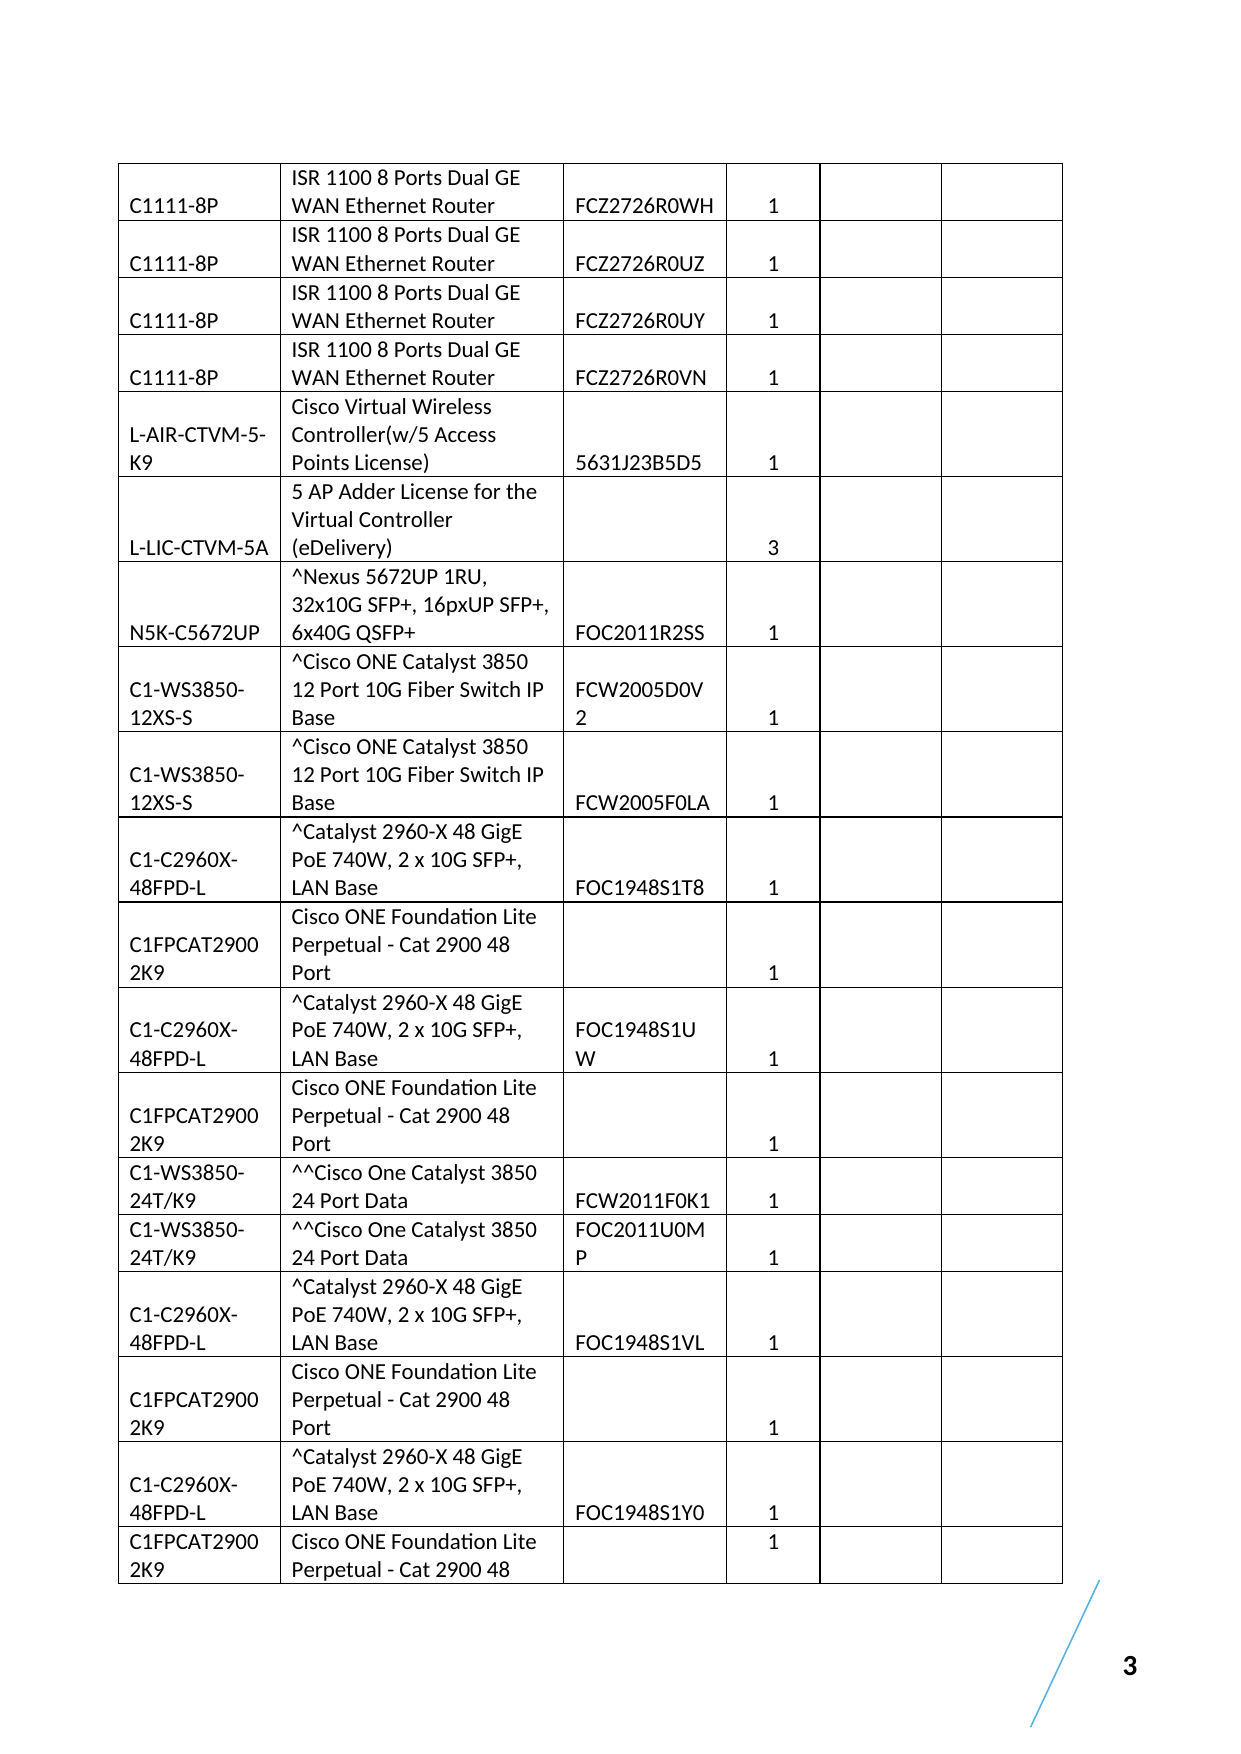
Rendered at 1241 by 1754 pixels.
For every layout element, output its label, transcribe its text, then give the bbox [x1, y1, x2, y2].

table_cell C1FPCAT29002K9 [119, 1073, 280, 1157]
table_cell [821, 1215, 941, 1271]
table_cell C1-WS3850-24T/K9 [119, 1215, 280, 1271]
table_cell 1 [727, 562, 819, 646]
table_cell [281, 1527, 563, 1583]
table_cell [942, 477, 1062, 561]
table_cell C1FPCAT29002K9 [119, 1357, 280, 1441]
table_cell 1 [727, 1158, 819, 1214]
table_cell FOC2011R2SS [564, 562, 726, 646]
table_cell 1 [727, 278, 819, 334]
table_cell 1 [727, 164, 819, 219]
table_cell [821, 164, 941, 219]
table_cell [942, 221, 1062, 277]
table_cell FOC2011U0MP [564, 1215, 726, 1271]
table_cell 1 [727, 1272, 819, 1356]
table_cell ^Nexus 5672UP 1RU, 32x10G SFP+, 16pxUP SFP+, 6x40G QSFP+ [281, 562, 563, 646]
table_cell FCZ2726R0VN [564, 335, 726, 391]
table_cell [942, 1357, 1062, 1441]
table_cell [821, 1527, 941, 1583]
table_cell FCW2005D0V2 [564, 647, 726, 731]
table_cell [821, 732, 941, 816]
table_cell 1 [727, 221, 819, 277]
table_cell C1-C2960X-48FPD-L [119, 1272, 280, 1356]
table_cell ISR 1100 8 Ports Dual GE WAN Ethernet Router [281, 335, 563, 391]
table_cell [821, 988, 941, 1072]
table_cell FOC1948S1UW [564, 988, 726, 1072]
table_cell 1 [727, 1357, 819, 1441]
table_cell [942, 647, 1062, 731]
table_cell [281, 221, 563, 277]
table_cell 5631J23B5D5 [564, 392, 726, 476]
table_cell N5K-C5672UP [119, 562, 280, 646]
table_cell ^^Cisco One Catalyst 3850 24 Port Data [281, 1158, 563, 1214]
table_cell 1 [727, 647, 819, 731]
table_cell FCW2011F0K1 [564, 1158, 726, 1214]
table_cell C1-WS3850-12XS-S [119, 732, 280, 816]
table_cell FCZ2726R0UY [564, 278, 726, 334]
table_cell [821, 1357, 941, 1441]
table_cell [942, 335, 1062, 391]
table_cell Cisco Virtual Wireless Controller(w/5 Access Points License) [281, 392, 563, 476]
table_cell FOC1948S1Y0 [564, 1442, 726, 1526]
table_cell ^Cisco ONE Catalyst 3850 12 Port 10G Fiber Switch IP Base [281, 732, 563, 816]
table_cell [942, 278, 1062, 334]
table_cell [942, 988, 1062, 1072]
table_cell [942, 164, 1062, 219]
table_cell [821, 562, 941, 646]
table_cell [942, 1073, 1062, 1157]
table_cell ^Catalyst 2960-X 48 GigE PoE 740W, 2 x 10G SFP+, LAN Base [281, 1272, 563, 1356]
table_cell C1111-8P [119, 335, 280, 391]
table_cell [281, 1442, 563, 1526]
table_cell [281, 278, 563, 334]
table_cell Cisco ONE Foundation Lite Perpetual - Cat 2900 48 Port [281, 1357, 563, 1441]
table_cell C1111-8P [119, 278, 280, 334]
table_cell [281, 164, 563, 219]
table_cell [942, 1442, 1062, 1526]
table_cell FCZ2726R0WH [564, 164, 726, 219]
table_cell Cisco ONE Foundation Lite Perpetual - Cat 2900 48 Port [281, 903, 563, 987]
table_cell [821, 477, 941, 561]
table_cell C1FPCAT29002K9 [119, 1527, 280, 1583]
table_cell ^Catalyst 2960-X 48 GigE PoE 740W, 2 x 10G SFP+, LAN Base [281, 988, 563, 1072]
table_cell [564, 477, 726, 561]
table_cell [821, 335, 941, 391]
table_cell C1111-8P [119, 164, 280, 219]
table_cell [942, 392, 1062, 476]
table_cell ^Cisco ONE Catalyst 3850 12 Port 10G Fiber Switch IP Base [281, 647, 563, 731]
table_cell 1 [727, 1215, 819, 1271]
table_cell [942, 732, 1062, 816]
table_cell [564, 1357, 726, 1441]
table_cell [942, 1215, 1062, 1271]
table_cell [821, 818, 941, 901]
table_cell C1FPCAT29002K9 [119, 903, 280, 987]
table_cell C1-WS3850-24T/K9 [119, 1158, 280, 1214]
table_cell C1-C2960X-48FPD-L [119, 1442, 280, 1526]
table_cell 1 [727, 818, 819, 901]
table_cell 3 [727, 477, 819, 561]
table_cell L-LIC-CTVM-5A [119, 477, 280, 561]
table_cell Cisco ONE Foundation Lite Perpetual - Cat 2900 48 Port [281, 1073, 563, 1157]
table_cell [821, 903, 941, 987]
table_cell 1 [727, 903, 819, 987]
table_cell L-AIR-CTVM-5-K9 [119, 392, 280, 476]
table_cell [942, 818, 1062, 901]
table_cell [821, 647, 941, 731]
table_cell [821, 1158, 941, 1214]
table_cell 1 [727, 335, 819, 391]
table_cell FCZ2726R0UZ [564, 221, 726, 277]
table_cell C1111-8P [119, 221, 280, 277]
table_cell 1 [727, 1527, 819, 1583]
table_cell FOC1948S1VL [564, 1272, 726, 1356]
table_cell [821, 1272, 941, 1356]
table_cell 1 [727, 1073, 819, 1157]
table_cell [942, 1272, 1062, 1356]
table_cell 1 [727, 732, 819, 816]
table_cell [821, 392, 941, 476]
table_cell ^^Cisco One Catalyst 3850 24 Port Data [281, 1215, 563, 1271]
table_cell [942, 1158, 1062, 1214]
table_cell [821, 1442, 941, 1526]
table_cell 5 AP Adder License for the Virtual Controller (eDelivery) [281, 477, 563, 561]
table_cell C1-C2960X-48FPD-L [119, 818, 280, 901]
table_cell 1 [727, 1442, 819, 1526]
table_cell FCW2005F0LA [564, 732, 726, 816]
table_cell [564, 1073, 726, 1157]
table_cell [564, 1527, 726, 1583]
table_cell [821, 1073, 941, 1157]
table_cell [942, 1527, 1062, 1583]
table_cell [942, 903, 1062, 987]
table_cell 1 [727, 392, 819, 476]
table_cell [564, 903, 726, 987]
table_cell ^Catalyst 2960-X 48 GigE PoE 740W, 2 x 10G SFP+, LAN Base [281, 818, 563, 901]
table_cell [821, 278, 941, 334]
table_cell C1-WS3850-12XS-S [119, 647, 280, 731]
table_cell [942, 562, 1062, 646]
table_cell C1-C2960X-48FPD-L [119, 988, 280, 1072]
table_cell FOC1948S1T8 [564, 818, 726, 901]
table_cell 1 [727, 988, 819, 1072]
table_cell [821, 221, 941, 277]
